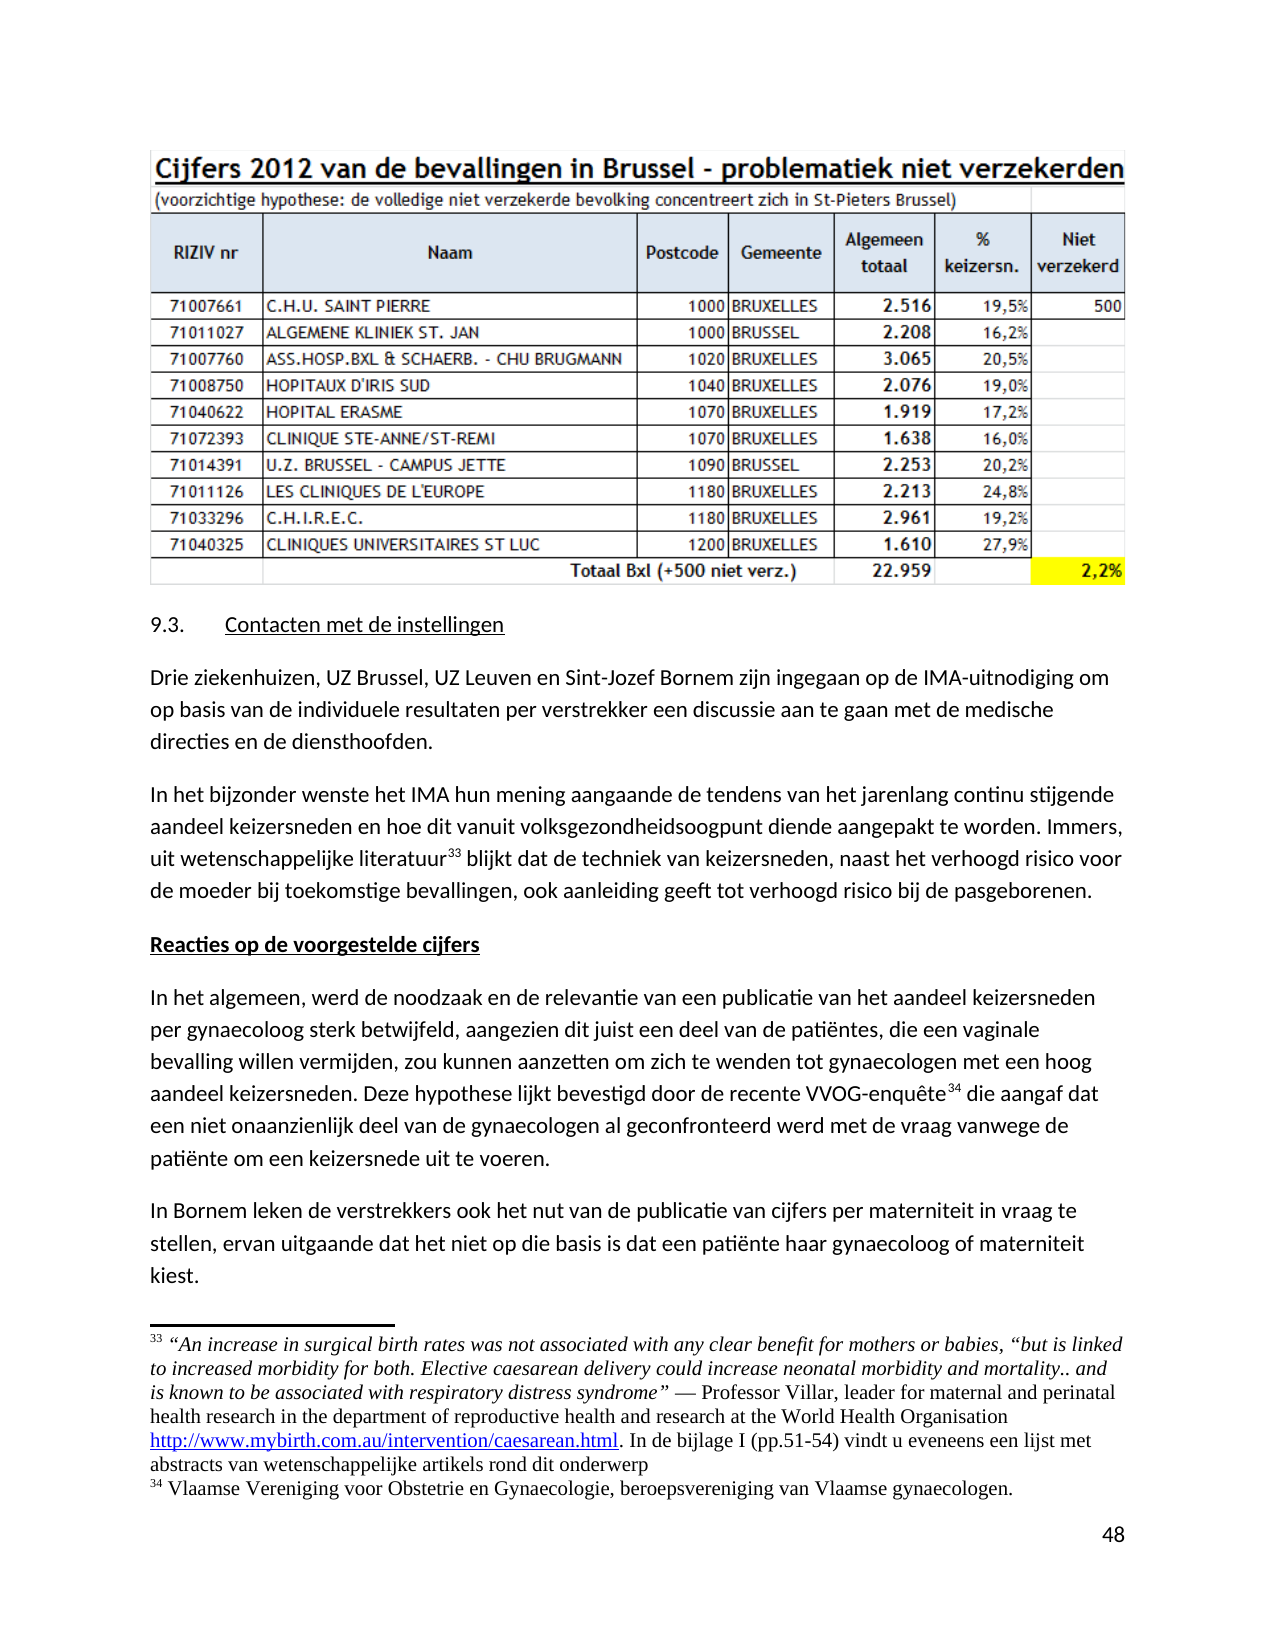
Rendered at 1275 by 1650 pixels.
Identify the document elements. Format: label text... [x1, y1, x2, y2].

text Drie ziekenhuizen, UZ Brussel, UZ Leuven en Sint-Jozef Bornem zijn ingegaan op de IMA-uitnodiging om op basis van de individuele resultaten per verstrekker een discussie aan te gaan met de medische directies en de diensthoofden. [150, 663, 1125, 755]
text Reacties op de voorgestelde cijfers [150, 930, 1125, 958]
picture [150, 150, 1125, 585]
text In het bijzonder wenste het IMA hun mening aangaande de tendens van het jarenlang continu stijgende aandeel keizersneden en hoe dit vanuit volksgezondheidsoogpunt diende aangepakt te worden. Immers, uit wetenschappelijke literatuur blijkt dat de techniek van keizersneden, naast het verhoogd risico voor de moeder bij toekomstige bevallingen, ook aanleiding geeft tot verhoogd risico bij de pasgeborenen. [150, 780, 1125, 905]
text In Bornem leken de verstrekkers ook het nut van de publicatie van cijfers per materniteit in vraag te stellen, ervan uitgaande dat het niet op die basis is dat een patiënte haar gynaecoloog of materniteit kiest. [150, 1197, 1125, 1289]
text 9.3. Contacten met de instellingen [150, 610, 1125, 638]
text In het algemeen, werd de noodzaak en de relevantie van een publicatie van het aandeel keizersneden per gynaecoloog sterk betwijfeld, aangezien dit juist een deel van de patiëntes, die een vaginale bevalling willen vermijden, zou kunnen aanzetten om zich te wenden tot gynaecologen met een hoog aandeel keizersneden. Deze hypothese lijkt bevestigd door de recente VVOG-enquête die aangaf dat een niet onaanzienlijk deel van de gynaecologen al geconfronteerd werd met de vraag vanwege de patiënte om een keizersnede uit te voeren. [150, 983, 1125, 1172]
